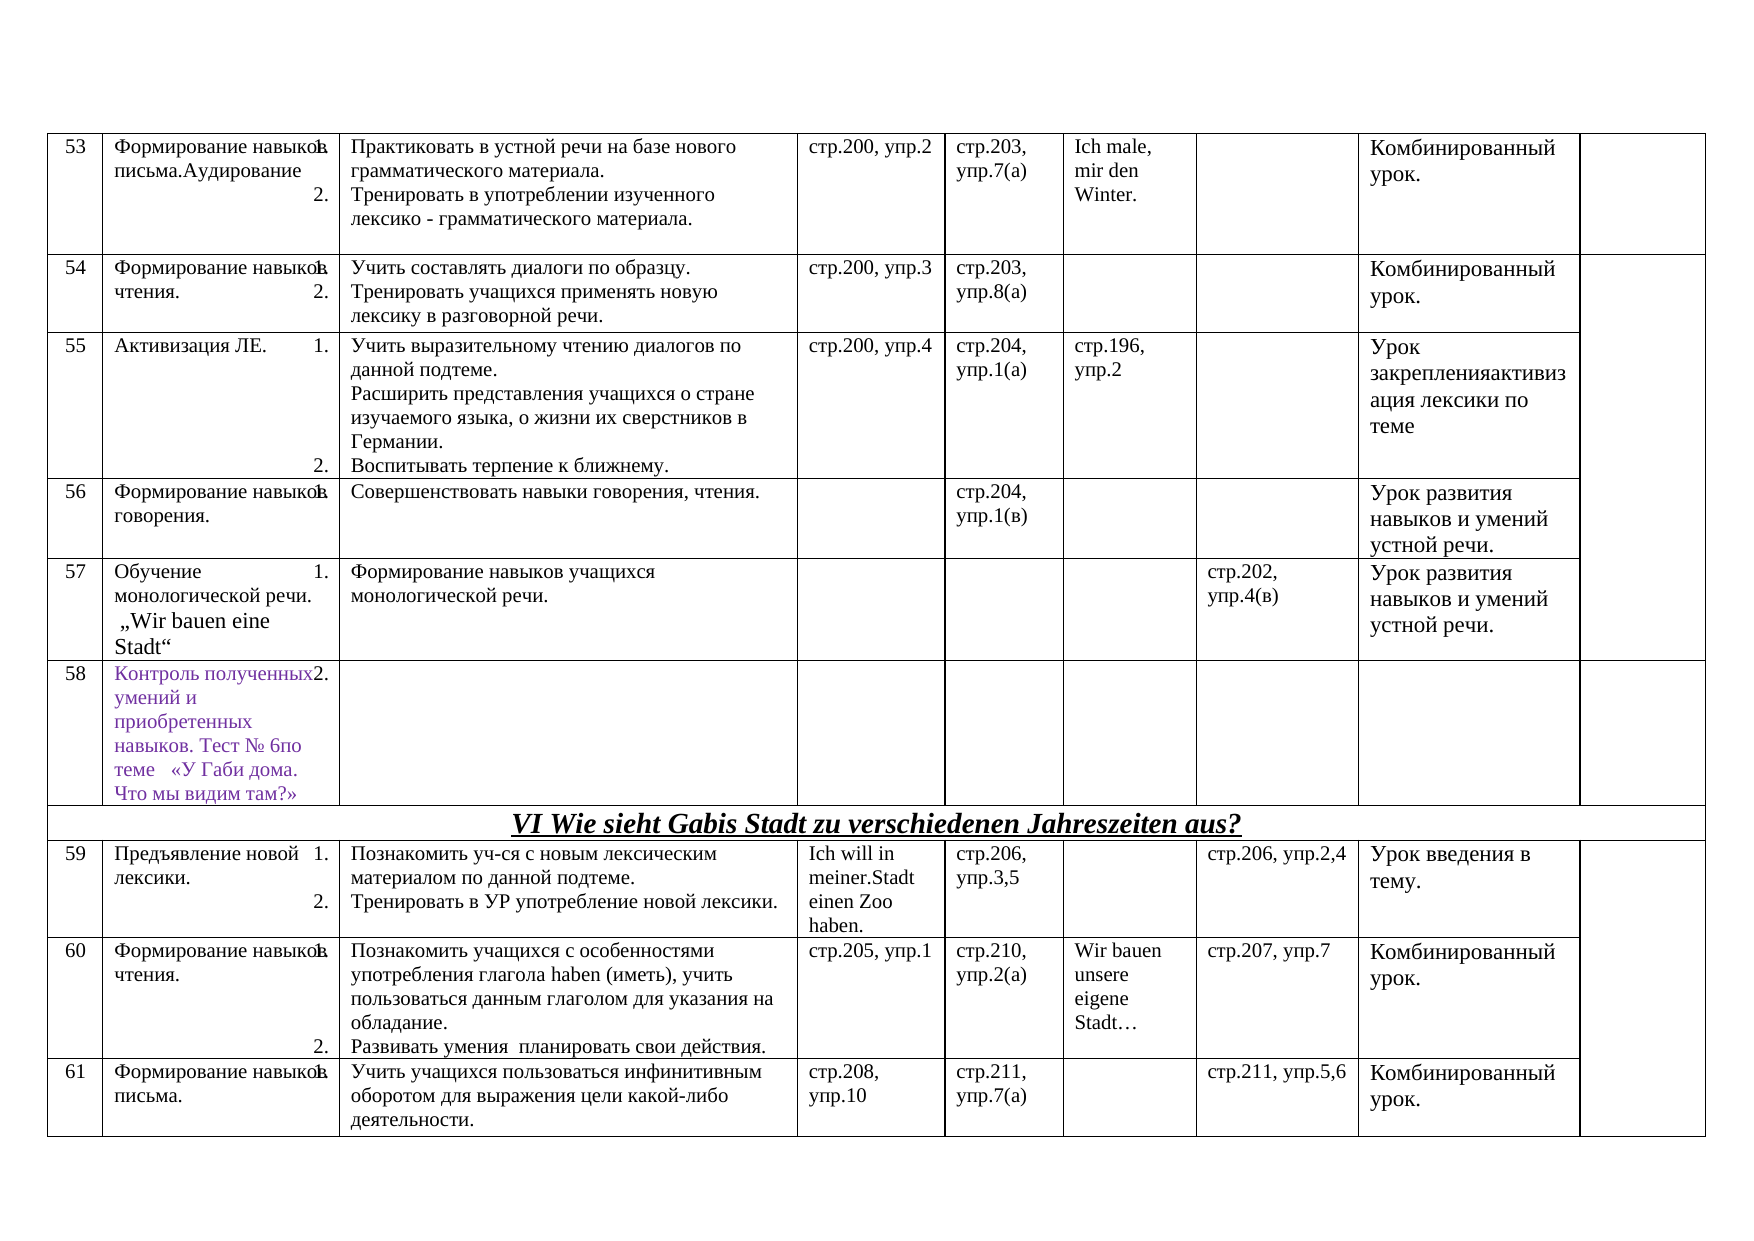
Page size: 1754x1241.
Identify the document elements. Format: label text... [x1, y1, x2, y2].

table_cell стр.206, упр.3,5 [946, 841, 1063, 937]
table_cell Урок развития навыков и умений устной речи. [1359, 559, 1579, 659]
table_cell [1581, 661, 1705, 805]
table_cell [340, 1059, 797, 1136]
table_cell [798, 661, 944, 805]
table_cell [1064, 559, 1196, 659]
table_cell [946, 559, 1063, 659]
table_cell [1064, 661, 1196, 805]
table_cell [1197, 661, 1358, 805]
table_cell Учить выразительному чтению диалогов по данной подтеме. Расширить представления учащихся о стране изучаемого языка, о жизни их сверстников в Германии. Воспитывать терпение к ближнему. [340, 333, 797, 477]
table_cell стр.211, упр.5,6 [1197, 1059, 1358, 1136]
table_cell 57 [48, 559, 102, 659]
table_cell стр.204, упр.1(а) [946, 333, 1063, 477]
table_cell [1197, 255, 1358, 332]
table_cell Комбинированный урок. [1359, 938, 1579, 1058]
table_cell VI Wie sieht Gabis Stadt zu verschiedenen Jahreszeiten aus? [48, 806, 1705, 839]
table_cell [103, 1059, 339, 1136]
table_cell Комбинированный урок. [1359, 255, 1579, 332]
table_cell стр.211, упр.7(а) [946, 1059, 1063, 1136]
table_cell Урок закрепленияактивизация лексики по теме [1359, 333, 1579, 477]
table_cell Познакомить уч-ся с новым лексическим материалом по данной подтеме. Тренировать в УР употребление новой лексики. [340, 841, 797, 937]
table_cell [1197, 134, 1358, 254]
table_cell стр.200, упр.4 [798, 333, 944, 477]
table_cell стр.202, упр.4(в) [1197, 559, 1358, 659]
table_cell стр.200, упр.3 [798, 255, 944, 332]
table_cell [1064, 1059, 1196, 1136]
table_cell [1064, 841, 1196, 937]
table_cell Учить составлять диалоги по образцу. Тренировать учащихся применять новую лексику в разговорной речи. [340, 255, 797, 332]
table_cell Практиковать в устной речи на базе нового грамматического материала. Тренировать в употреблении изученного лексико - грамматического материала. [340, 134, 797, 254]
table_cell 54 [48, 255, 102, 332]
table_cell Совершенствовать навыки говорения, чтения. [340, 479, 797, 558]
table_cell [1359, 661, 1579, 805]
table_cell стр.206, упр.2,4 [1197, 841, 1358, 937]
table_cell Комбинированный урок. [1359, 134, 1579, 254]
table_cell Урок развития навыков и умений устной речи. [1359, 479, 1579, 558]
table_cell 53 [48, 134, 102, 254]
table_cell [340, 661, 797, 805]
table_cell стр.204, упр.1(в) [946, 479, 1063, 558]
table_cell стр.208, упр.10 [798, 1059, 944, 1136]
table_cell Wir bauen unsere eigene Stadt… [1064, 938, 1196, 1058]
table_cell [946, 661, 1063, 805]
table_cell Активизация ЛЕ. [103, 333, 339, 477]
table_cell стр.200, упр.2 [798, 134, 944, 254]
table_cell стр.210, упр.2(а) [946, 938, 1063, 1058]
table_cell стр.203, упр.8(а) [946, 255, 1063, 332]
table_cell 60 [48, 938, 102, 1058]
table_cell Ich will in meiner.Stadt einen Zoo haben. [798, 841, 944, 937]
table_cell стр.203, упр.7(а) [946, 134, 1063, 254]
table_cell [1197, 333, 1358, 477]
table_cell Познакомить учащихся с особенностями употребления глагола haben (иметь), учить пользоваться данным глаголом для указания на обладание. Развивать умения планировать свои действия. [340, 938, 797, 1058]
table_cell Формирование навыков чтения. [103, 938, 339, 1058]
table_cell Формирование навыков говорения. [103, 479, 339, 558]
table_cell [1359, 1059, 1579, 1136]
table_cell 61 [48, 1059, 102, 1136]
table_cell Обучение монологической речи. „Wir bauen eine Stadt“ [103, 559, 339, 659]
table_cell стр.205, упр.1 [798, 938, 944, 1058]
table_cell [1197, 479, 1358, 558]
table_cell Предъявление новой лексики. [103, 841, 339, 937]
table_cell стр.207, упр.7 [1197, 938, 1358, 1058]
table_cell Формирование навыков письма.Аудирование [103, 134, 339, 254]
table_cell 59 [48, 841, 102, 937]
table_cell [1064, 479, 1196, 558]
table_cell [1581, 841, 1705, 1136]
table_cell 56 [48, 479, 102, 558]
table_cell [798, 559, 944, 659]
table_cell Формирование навыков учащихся монологической речи. [340, 559, 797, 659]
table_cell [1064, 255, 1196, 332]
table_cell Ich male, mir den Winter. [1064, 134, 1196, 254]
table_cell [798, 479, 944, 558]
table_cell Урок введения в тему. [1359, 841, 1579, 937]
table_cell стр.196, упр.2 [1064, 333, 1196, 477]
table_cell Формирование навыков чтения. [103, 255, 339, 332]
table_cell [1581, 255, 1705, 659]
table_cell Контроль полученных умений и приобретенных навыков. Тест № 6по теме «У Габи дома. Что мы видим там?» [103, 661, 339, 805]
table_cell 58 [48, 661, 102, 805]
table_cell 55 [48, 333, 102, 477]
